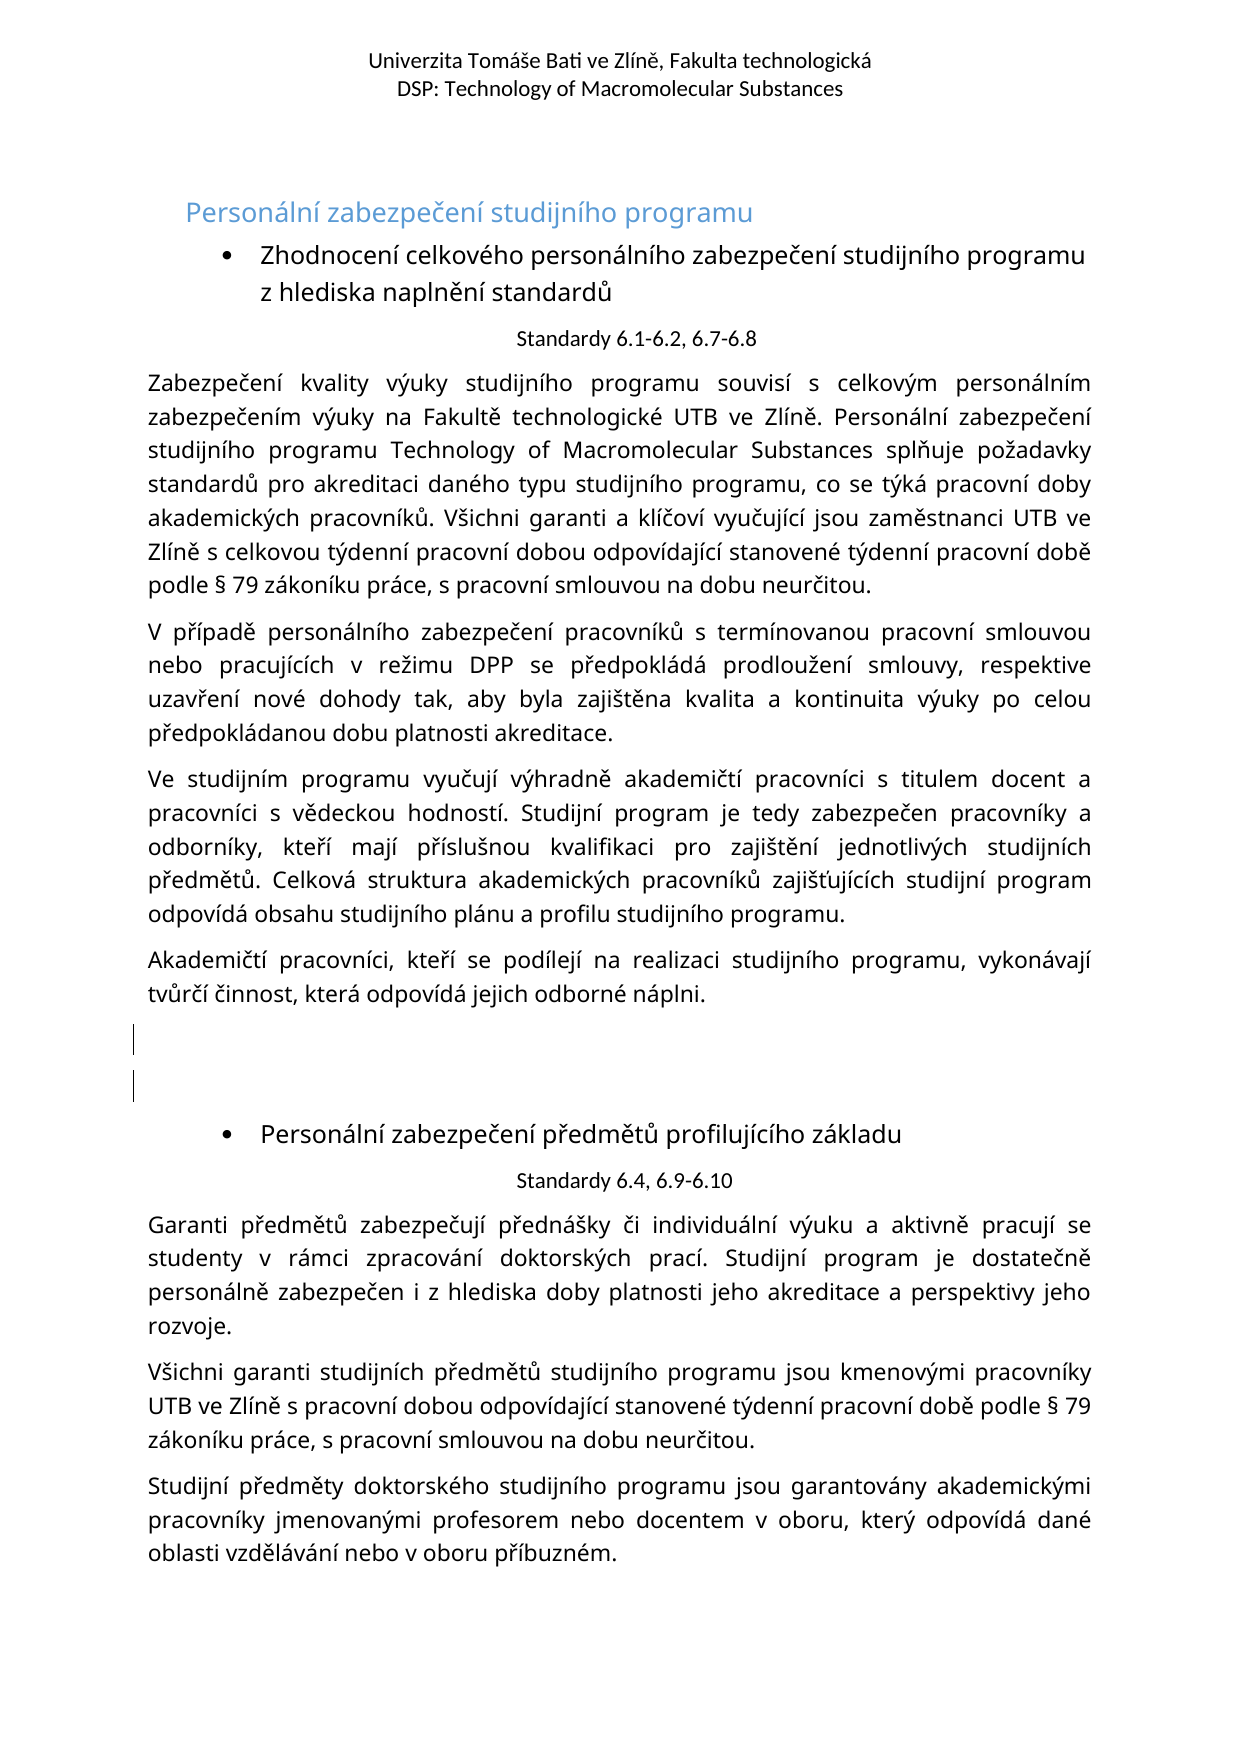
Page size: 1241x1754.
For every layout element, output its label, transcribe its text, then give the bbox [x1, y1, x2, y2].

text Ve studijním programu vyučují výhradně akademičtí pracovníci s titulem docent a pracovníci s vědeckou hodností. Studijní program je tedy zabezpečen pracovníky a odborníky, kteří mají příslušnou kvalifikaci pro zajištění jednotlivých studijních předmětů. Celková struktura akademických pracovníků zajišťujících studijní program odpovídá obsahu studijního plánu a profilu studijního programu. [148, 763, 1092, 929]
subtitle Personální zabezpečení studijního programu [185, 194, 1092, 231]
text Všichni garanti studijních předmětů studijního programu jsou kmenovými pracovníky UTB ve Zlíně s pracovní dobou odpovídající stanovené týdenní pracovní době podle § 79 zákoníku práce, s pracovní smlouvou na dobu neurčitou. [148, 1356, 1092, 1455]
text Zabezpečení kvality výuky studijního programu souvisí s celkovým personálním zabezpečením výuky na Fakultě technologické UTB ve Zlíně. Personální zabezpečení studijního programu Technology of Macromolecular Substances splňuje požadavky standardů pro akreditaci daného typu studijního programu, co se týká pracovní doby akademických pracovníků. Všichni garanti a klíčoví vyučující jsou zaměstnanci UTB ve Zlíně s celkovou týdenní pracovní dobou odpovídající stanovené týdenní pracovní době podle § 79 zákoníku práce, s pracovní smlouvou na dobu neurčitou. [148, 367, 1092, 600]
text Akademičtí pracovníci, kteří se podílejí na realizaci studijního programu, vykonávají tvůrčí činnost, která odpovídá jejich odborné náplni. [148, 944, 1092, 1009]
text Garanti předmětů zabezpečují přednášky či individuální výuku a aktivně pracují se studenty v rámci zpracování doktorských prací. Studijní program je dostatečně personálně zabezpečen i z hlediska doby platnosti jeho akreditace a perspektivy jeho rozvoje. [148, 1209, 1092, 1341]
text Studijní předměty doktorského studijního programu jsou garantovány akademickými pracovníky jmenovanými profesorem nebo docentem v oboru, který odpovídá dané oblasti vzdělávání nebo v oboru příbuzném. [148, 1470, 1092, 1569]
text Standardy 6.1-6.2, 6.7-6.8 [148, 324, 1092, 352]
text V případě personálního zabezpečení pracovníků s termínovanou pracovní smlouvou nebo pracujících v režimu DPP se předpokládá prodloužení smlouvy, respektive uzavření nové dohody tak, aby byla zajištěna kvalita a kontinuita výuky po celou předpokládanou dobu platnosti akreditace. [148, 615, 1092, 748]
subtitle Personální zabezpečení předmětů profilujícího základu [223, 1117, 1092, 1151]
subtitle Zhodnocení celkového personálního zabezpečení studijního programu z hlediska naplnění standardů [223, 238, 1092, 309]
text Standardy 6.4, 6.9-6.10 [148, 1166, 1092, 1194]
